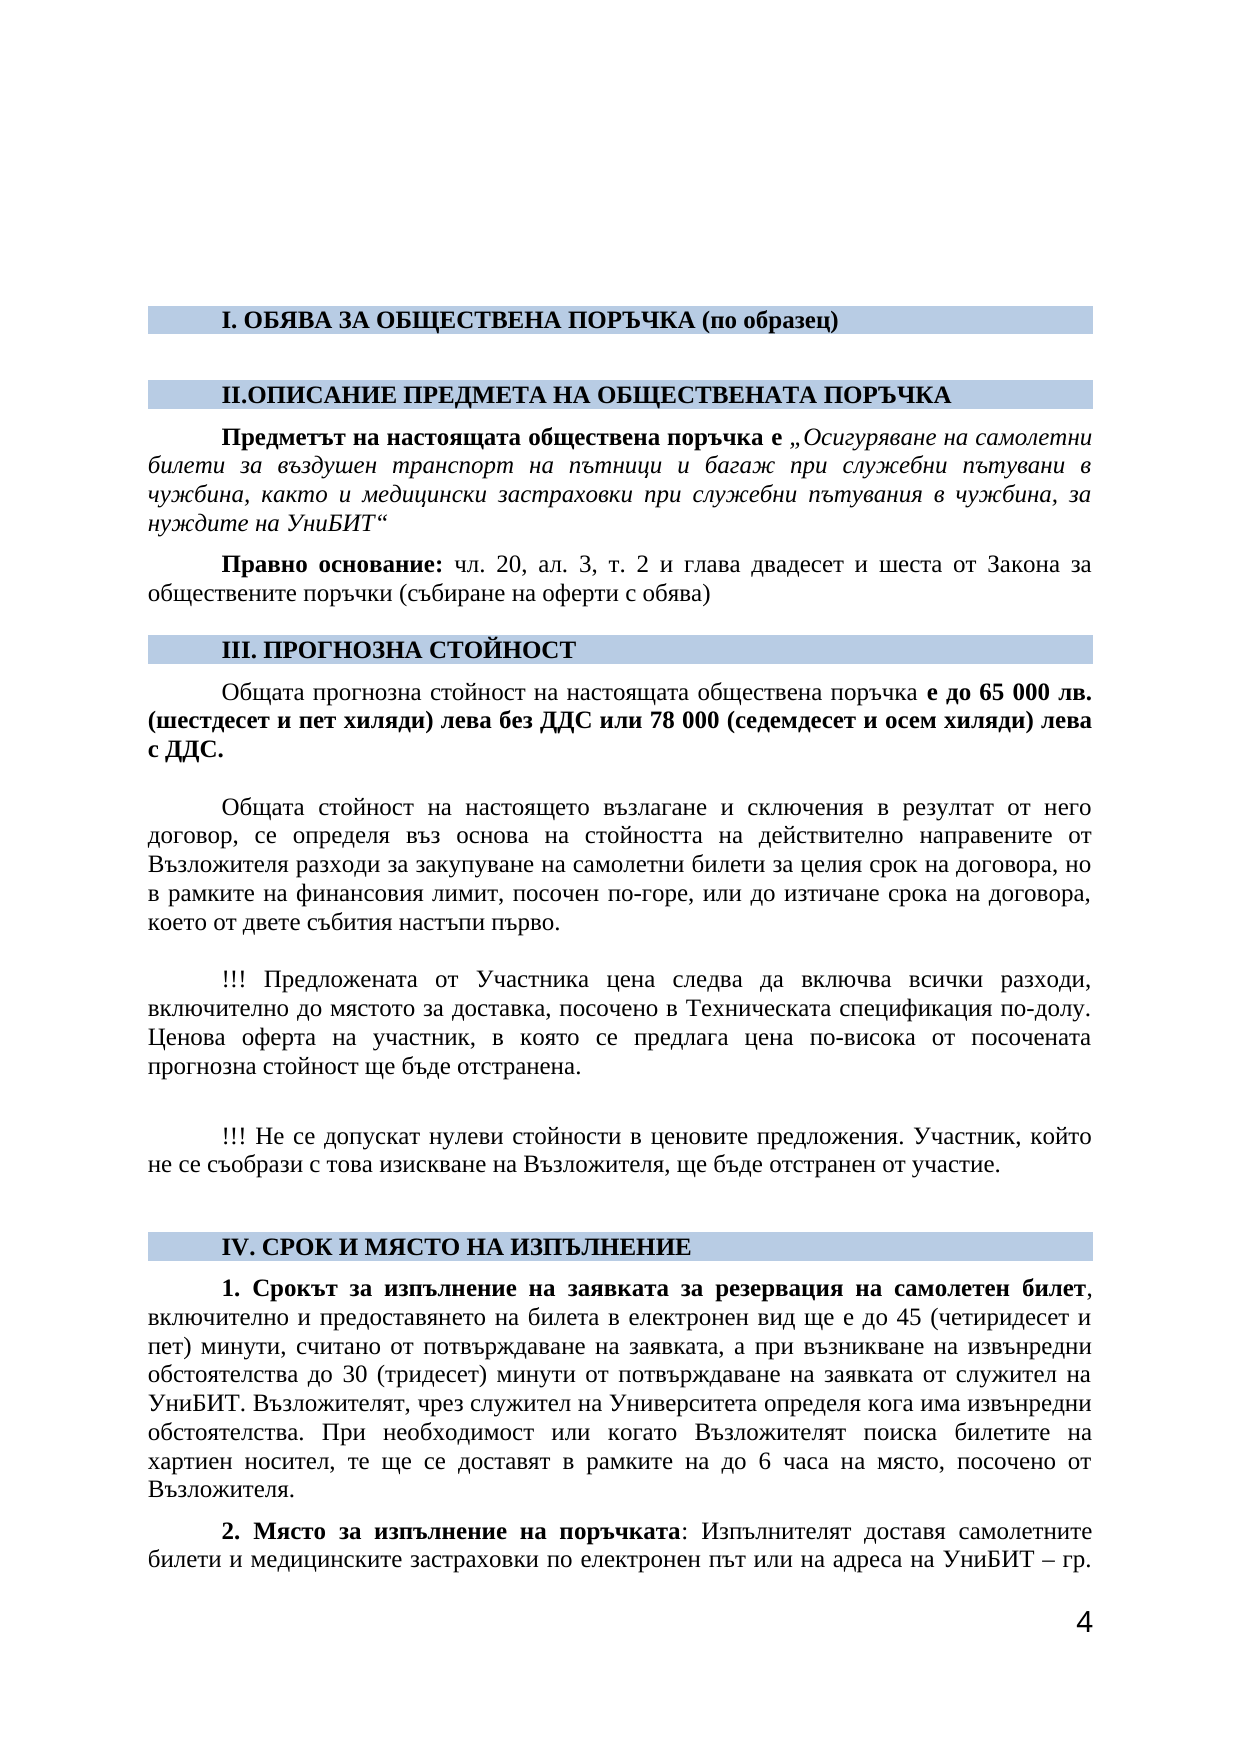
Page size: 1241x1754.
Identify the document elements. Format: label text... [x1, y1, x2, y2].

text ІІ.ОПИСАНИЕ ПРЕДМЕТА НА ОБЩЕСТВЕНАТА ПОРЪЧКА [148, 380, 1093, 409]
text ІII. ПРОГНОЗНА СТОЙНОСТ [148, 635, 1093, 664]
list Общата прогнозна стойност на настоящата обществена поръчка е до 65 000 лв. (шестдесет и пет хиляди) лева без ДДС или 78 000 (седемдесет и осем хиляди) лева с ДДС. [148, 677, 1093, 763]
text !!! Не се допускат нулеви стойности в ценовите предложения. Участник, който не се съобрази с това изискване на Възложителя, ще бъде отстранен от участие. [148, 1121, 1093, 1178]
text !!! Предложената от Участника цена следва да включва всички разходи, включително до мястото за доставка, посочено в Техническата спецификация по-долу. Ценова оферта на участник, в която се предлага цена по-висока от посочената прогнозна стойност ще бъде отстранена. [148, 964, 1093, 1079]
text IV. СРОК И МЯСТО НА ИЗПЪЛНЕНИЕ [148, 1232, 1093, 1261]
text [148, 1516, 1093, 1573]
text І. ОБЯВА ЗА ОБЩЕСТВЕНА ПОРЪЧКА (по образец) [148, 306, 1093, 334]
title Предметът на настоящата обществена поръчка е „Осигуряване на самолетни билети за въздушен транспорт на пътници и багаж при служебни пътувани в чужбина, както и медицински застраховки при служебни пътувания в чужбина, за нуждите на УниБИТ“ [148, 422, 1093, 537]
text 1. Срокът за изпълнение на заявката за резервация на самолетен билет, включително и предоставянето на билета в електронен вид ще е до 45 (четиридесет и пет) минути, считано от потвърждаване на заявката, а при възникване на извънредни обстоятелства до 30 (тридесет) минути от потвърждаване на заявката от служител на УниБИТ. Възложителят, чрез служител на Университета определя кога има извънредни обстоятелства. При необходимост или когато Възложителят поиска билетите на хартиен носител, те ще се доставят в рамките на до 6 часа на място, посочено от Възложителя. [148, 1273, 1093, 1503]
list Правно основание: чл. 20, ал. 3, т. 2 и глава двадесет и шеста от Закона за обществените поръчки (събиране на оферти с обява) [148, 549, 1093, 607]
list Общата стойност на настоящето възлагане и сключения в резултат от него договор, се определя въз основа на стойността на действително направените от Възложителя разходи за закупуване на самолетни билети за целия срок на договора, но в рамките на финансовия лимит, посочен по-горе, или до изтичане срока на договора, което от двете събития настъпи първо. [148, 792, 1093, 935]
